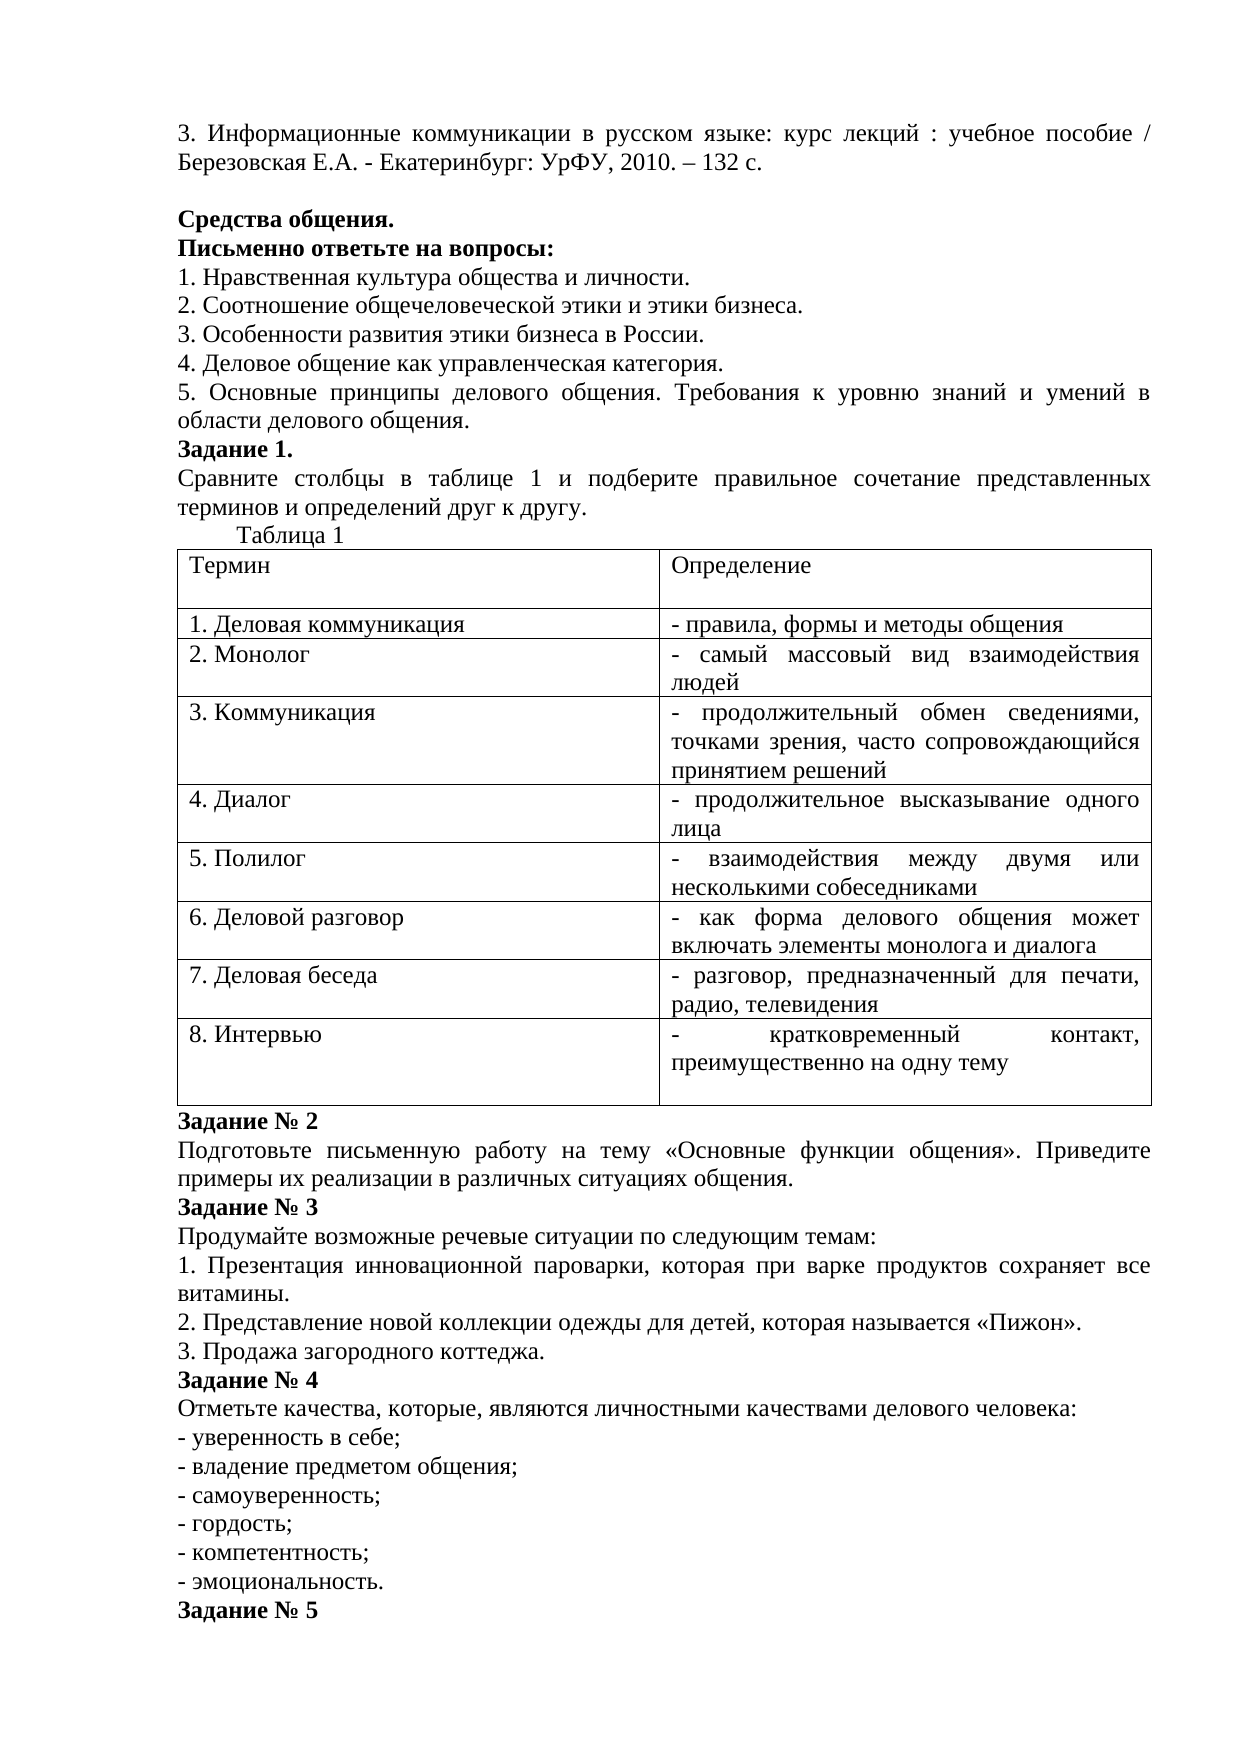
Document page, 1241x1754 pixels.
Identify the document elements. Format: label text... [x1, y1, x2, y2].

text 2. Соотношение общечеловеческой этики и этики бизнеса. [177, 291, 1152, 319]
text 2. Представление новой коллекции одежды для детей, которая называется «Пижон». [177, 1307, 1152, 1336]
table_cell - правила, формы и методы общения [660, 609, 1151, 638]
text - владение предметом общения; [177, 1451, 1152, 1480]
text 4. Деловое общение как управленческая категория. [177, 348, 1152, 377]
text - эмоциональность. [177, 1566, 1152, 1595]
table_cell 3. Коммуникация [178, 697, 659, 783]
text Подготовьте письменную работу на тему «Основные функции общения». Приведите примеры их реализации в различных ситуациях общения. [177, 1135, 1152, 1192]
text Задание № 4 [177, 1365, 1152, 1393]
text 1. Нравственная культура общества и личности. [177, 262, 1152, 291]
text Письменно ответьте на вопросы: [177, 233, 1152, 262]
table_cell - самый массовый вид взаимодействия людей [660, 639, 1151, 696]
table_cell 7. Деловая беседа [178, 960, 659, 1018]
text Задание № 2 [177, 1106, 1152, 1135]
table_cell - разговор, предназначенный для печати, радио, телевидения [660, 960, 1151, 1018]
table_cell - как форма делового общения может включать элементы монолога и диалога [660, 902, 1151, 959]
table_cell 5. Полилог [178, 843, 659, 901]
table_cell 6. Деловой разговор [178, 902, 659, 959]
table_header Термин [178, 550, 659, 608]
text Таблица 1 [177, 521, 1152, 549]
table_cell - взаимодействия между двумя или несколькими собеседниками [660, 843, 1151, 901]
table_cell 8. Интервью [178, 1019, 659, 1105]
text 1. Презентация инновационной пароварки, которая при варке продуктов сохраняет все витамины. [177, 1250, 1152, 1307]
text - компетентность; [177, 1537, 1152, 1566]
text Задание 1. [177, 434, 1152, 463]
text - гордость; [177, 1508, 1152, 1537]
table_cell - продолжительный обмен сведениями, точками зрения, часто сопровождающийся принятием решений [660, 697, 1151, 783]
table_cell 2. Монолог [178, 639, 659, 696]
text Задание № 5 [177, 1595, 1152, 1623]
text Отметьте качества, которые, являются личностными качествами делового человека: [177, 1393, 1152, 1422]
text 3. Продажа загородного коттеджа. [177, 1336, 1152, 1365]
text 3. Особенности развития этики бизнеса в России. [177, 319, 1152, 348]
text Продумайте возможные речевые ситуации по следующим темам: [177, 1221, 1152, 1250]
table_cell - продолжительное высказывание одного лица [660, 785, 1151, 842]
text Задание № 3 [177, 1192, 1152, 1221]
text - уверенность в себе; [177, 1422, 1152, 1451]
text - самоуверенность; [177, 1480, 1152, 1508]
text Сравните столбцы в таблице 1 и подберите правильное сочетание представленных терминов и определений друг к другу. [177, 463, 1152, 521]
table_header Определение [660, 550, 1151, 608]
table_cell - кратковременный контакт, преимущественно на одну тему [660, 1019, 1151, 1105]
table_cell 4. Диалог [178, 785, 659, 842]
text 3. Информационные коммуникации в русском языке: курс лекций : учебное пособие / Березовская Е.А. - Екатеринбург: УрФУ, 2010. – 132 с. [177, 118, 1152, 176]
table_cell 1. Деловая коммуникация [178, 609, 659, 638]
text Средства общения. [177, 204, 1152, 233]
text 5. Основные принципы делового общения. Требования к уровню знаний и умений в области делового общения. [177, 377, 1152, 434]
